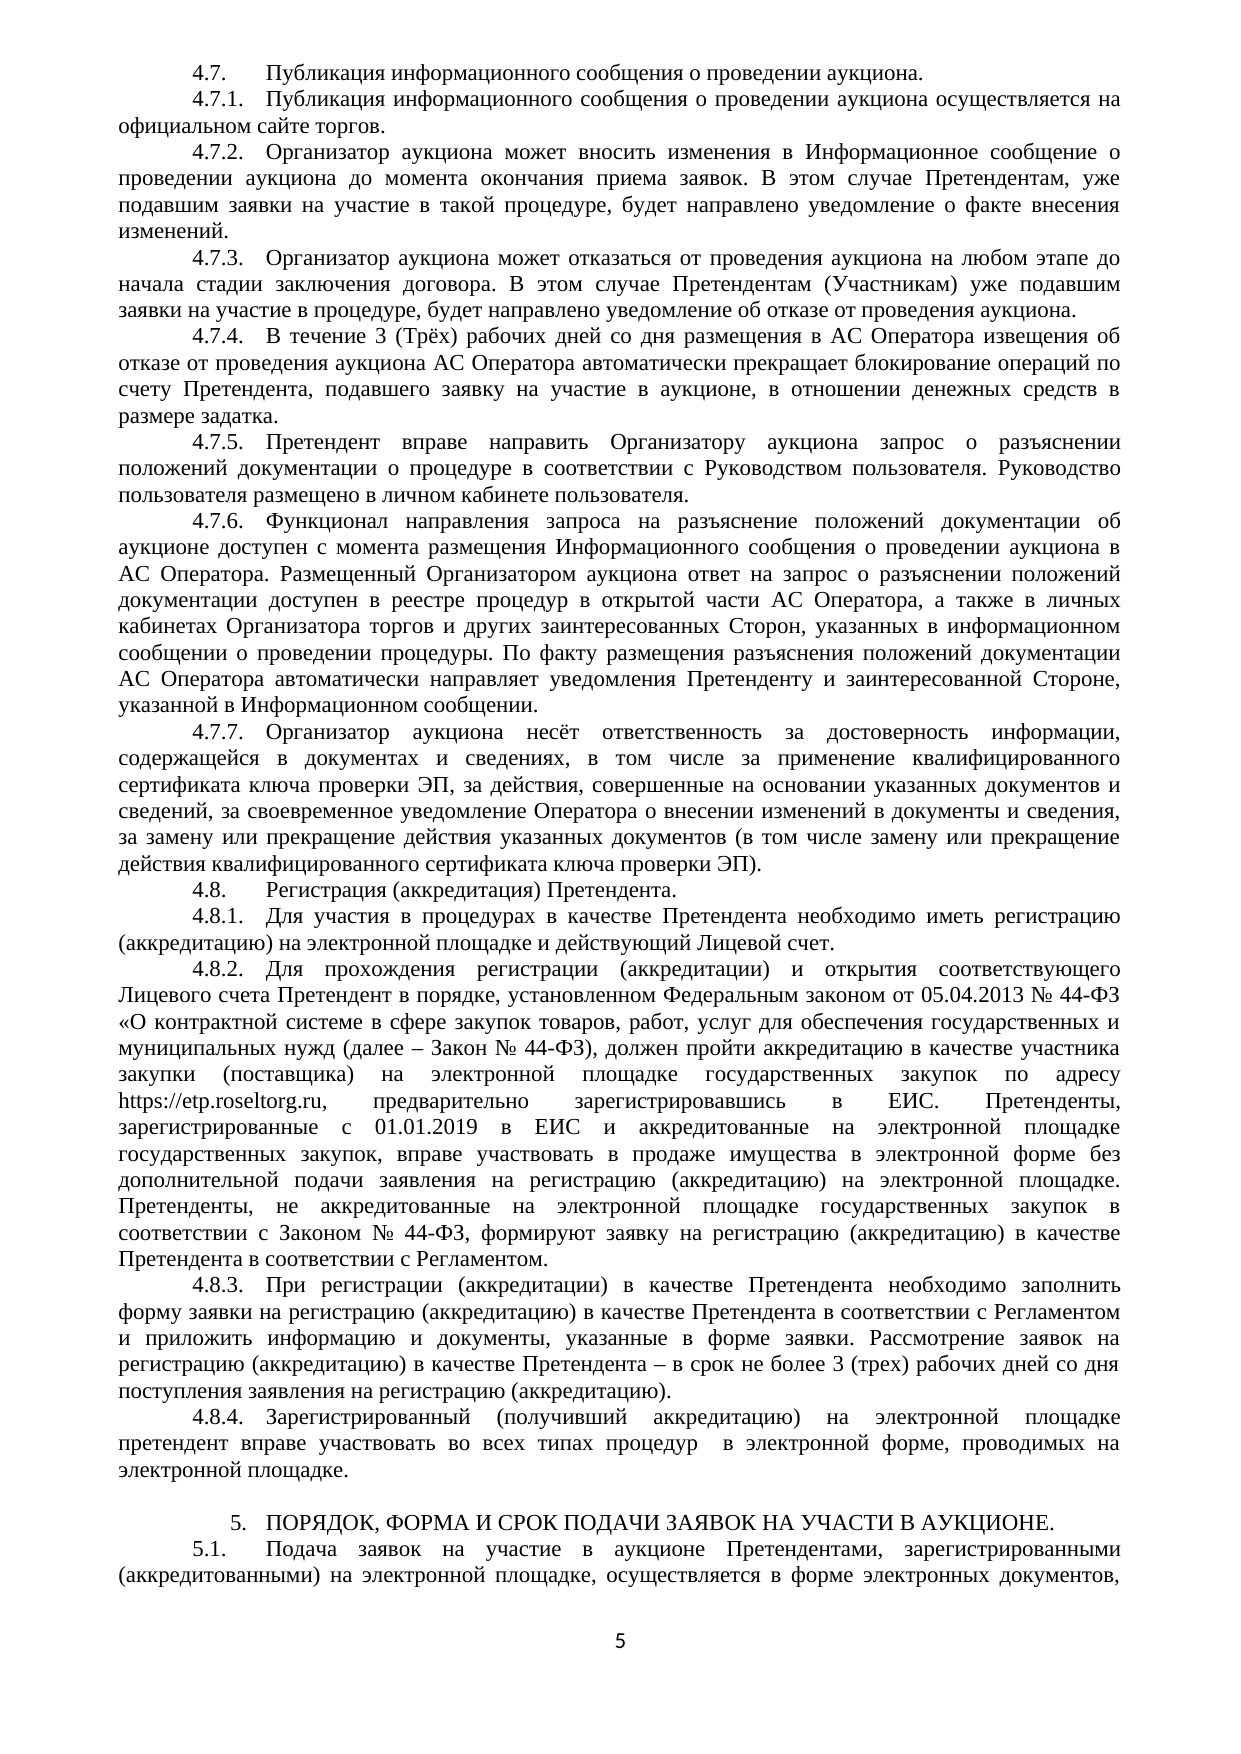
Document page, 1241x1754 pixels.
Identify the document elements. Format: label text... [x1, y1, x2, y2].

list Организатор аукциона несёт ответственность за достоверность информации, содержащейся в документах и сведениях, в том числе за применение квалифицированного сертификата ключа проверки ЭП, за действия, совершенные на основании указанных документов и сведений, за своевременное уведомление Оператора о внесении изменений в документы и сведения, за замену или прекращение действия указанных документов (в том числе замену или прекращение действия квалифицированного сертификата ключа проверки ЭП). [118, 718, 1122, 876]
list Регистрация (аккредитация) Претендента. [118, 876, 1122, 902]
list Претендент вправе направить Организатору аукциона запрос о разъяснении положений документации о процедуре в соответствии с Руководством пользователя. Руководство пользователя размещено в личном кабинете пользователя. [118, 428, 1122, 507]
list ПОРЯДОК, ФОРМА И СРОК ПОДАЧИ ЗАЯВОК НА УЧАСТИ В АУКЦИОНЕ. [230, 1508, 1122, 1535]
list Зарегистрированный (получивший аккредитацию) на электронной площадке претендент вправе участвовать во всех типах процедур в электронной форме, проводимых на электронной площадке. [118, 1403, 1122, 1482]
list Для прохождения регистрации (аккредитации) и открытия соответствующего Лицевого счета Претендент в порядке, установленном Федеральным законом от 05.04.2013 № 44-ФЗ «О контрактной системе в сфере закупок товаров, работ, услуг для обеспечения государственных и муниципальных нужд (далее – Закон № 44-ФЗ), должен пройти аккредитацию в качестве участника закупки (поставщика) на электронной площадке государственных закупок по адресу https://etp.roseltorg.ru, предварительно зарегистрировавшись в ЕИС. Претенденты, зарегистрированные с 01.01.2019 в ЕИС и аккредитованные на электронной площадке государственных закупок, вправе участвовать в продаже имущества в электронной форме без дополнительной подачи заявления на регистрацию (аккредитацию) на электронной площадке. Претенденты, не аккредитованные на электронной площадке государственных закупок в соответствии с Законом № 44-ФЗ, формируют заявку на регистрацию (аккредитацию) в качестве Претендента в соответствии с Регламентом. [118, 955, 1122, 1271]
list Для участия в процедурах в качестве Претендента необходимо иметь регистрацию (аккредитацию) на электронной площадке и действующий Лицевой счет. [118, 902, 1122, 955]
list Организатор аукциона может вносить изменения в Информационное сообщение о проведении аукциона до момента окончания приема заявок. В этом случае Претендентам, уже подавшим заявки на участие в такой процедуре, будет направлено уведомление о факте внесения изменений. [118, 138, 1122, 243]
list При регистрации (аккредитации) в качестве Претендента необходимо заполнить форму заявки на регистрацию (аккредитацию) в качестве Претендента в соответствии с Регламентом и приложить информацию и документы, указанные в форме заявки. Рассмотрение заявок на регистрацию (аккредитацию) в качестве Претендента – в срок не более 3 (трех) рабочих дней со дня поступления заявления на регистрацию (аккредитацию). [118, 1271, 1122, 1403]
list Публикация информационного сообщения о проведении аукциона. [118, 59, 1122, 85]
list Организатор аукциона может отказаться от проведения аукциона на любом этапе до начала стадии заключения договора. В этом случае Претендентам (Участникам) уже подавшим заявки на участие в процедуре, будет направлено уведомление об отказе от проведения аукциона. [118, 243, 1122, 323]
list Публикация информационного сообщения о проведении аукциона осуществляется на официальном сайте торгов. [118, 85, 1122, 138]
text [118, 1535, 1122, 1588]
list Функционал направления запроса на разъяснение положений документации об аукционе доступен с момента размещения Информационного сообщения о проведении аукциона в АС Оператора. Размещенный Организатором аукциона ответ на запрос о разъяснении положений документации доступен в реестре процедур в открытой части АС Оператора, а также в личных кабинетах Организатора торгов и других заинтересованных Сторон, указанных в информационном сообщении о проведении процедуры. По факту размещения разъяснения положений документации АС Оператора автоматически направляет уведомления Претенденту и заинтересованной Стороне, указанной в Информационном сообщении. [118, 507, 1122, 718]
list В течение 3 (Трёх) рабочих дней со дня размещения в АС Оператора извещения об отказе от проведения аукциона АС Оператора автоматически прекращает блокирование операций по счету Претендента, подавшего заявку на участие в аукционе, в отношении денежных средств в размере задатка. [118, 323, 1122, 428]
